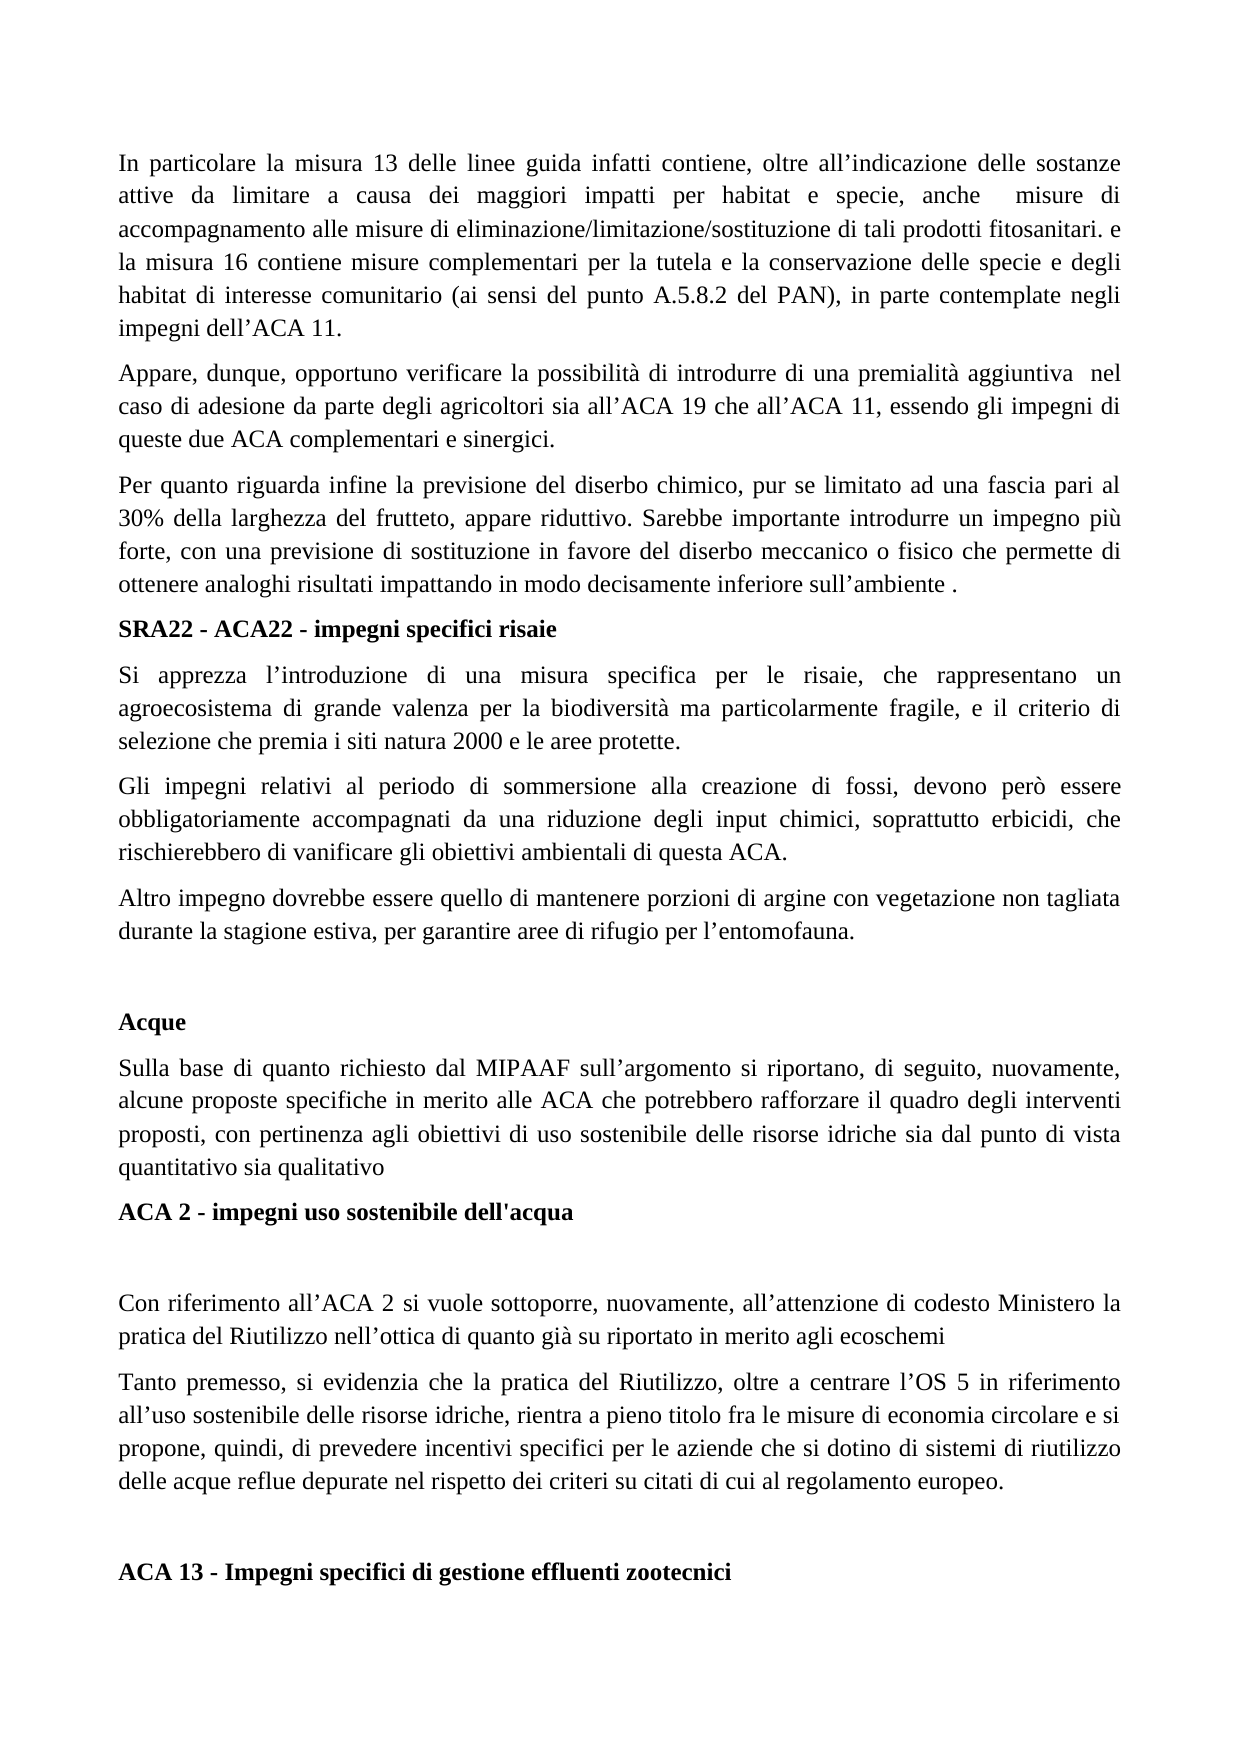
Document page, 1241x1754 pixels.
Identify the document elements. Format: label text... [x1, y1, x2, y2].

text Per quanto riguarda infine la previsione del diserbo chimico, pur se limitato ad una fascia pari al 30% della larghezza del frutteto, appare riduttivo. Sarebbe importante introdurre un impegno più forte, con una previsione di sostituzione in favore del diserbo meccanico o fisico che permette di ottenere analoghi risultati impattando in modo decisamente inferiore sull’ambiente . [118, 470, 1122, 598]
text Acque [118, 1007, 1122, 1036]
text ACA 2 - impegni uso sostenibile dell'acqua [118, 1197, 1122, 1226]
text Si apprezza l’introduzione di una misura specifica per le risaie, che rappresentano un agroecosistema di grande valenza per la biodiversità ma particolarmente fragile, e il criterio di selezione che premia i siti natura 2000 e le aree protette. [118, 660, 1122, 755]
text In particolare la misura 13 delle linee guida infatti contiene, oltre all’indicazione delle sostanze attive da limitare a causa dei maggiori impatti per habitat e specie, anche misure di accompagnamento alle misure di eliminazione/limitazione/sostituzione di tali prodotti fitosanitari. e la misura 16 contiene misure complementari per la tutela e la conservazione delle specie e degli habitat di interesse comunitario (ai sensi del punto A.5.8.2 del PAN), in parte contemplate negli impegni dell’ACA 11. [118, 148, 1122, 341]
text Tanto premesso, si evidenzia che la pratica del Riutilizzo, oltre a centrare l’OS 5 in riferimento all’uso sostenibile delle risorse idriche, rientra a pieno titolo fra le misure di economia circolare e si propone, quindi, di prevedere incentivi specifici per le aziende che si dotino di sistemi di riutilizzo delle acque reflue depurate nel rispetto dei criteri su citati di cui al regolamento europeo. [118, 1367, 1122, 1494]
text SRA22 - ACA22 - impegni specifici risaie [118, 614, 1122, 643]
text Appare, dunque, opportuno verificare la possibilità di introdurre di una premialità aggiuntiva nel caso di adesione da parte degli agricoltori sia all’ACA 19 che all’ACA 11, essendo gli impegni di queste due ACA complementari e sinergici. [118, 358, 1122, 453]
text Gli impegni relativi al periodo di sommersione alla creazione di fossi, devono però essere obbligatoriamente accompagnati da una riduzione degli input chimici, soprattutto erbicidi, che rischierebbero di vanificare gli obiettivi ambientali di questa ACA. [118, 771, 1122, 866]
text Altro impegno dovrebbe essere quello di mantenere porzioni di argine con vegetazione non tagliata durante la stagione estiva, per garantire aree di rifugio per l’entomofauna. [118, 883, 1122, 945]
text Sulla base di quanto richiesto dal MIPAAF sull’argomento si riportano, di seguito, nuovamente, alcune proposte specifiche in merito alle ACA che potrebbero rafforzare il quadro degli interventi proposti, con pertinenza agli obiettivi di uso sostenibile delle risorse idriche sia dal punto di vista quantitativo sia qualitativo [118, 1053, 1122, 1180]
text ACA 13 - Impegni specifici di gestione effluenti zootecnici [118, 1557, 1122, 1586]
text Con riferimento all’ACA 2 si vuole sottoporre, nuovamente, all’attenzione di codesto Ministero la pratica del Riutilizzo nell’ottica di quanto già su riportato in merito agli ecoschemi [118, 1288, 1122, 1350]
